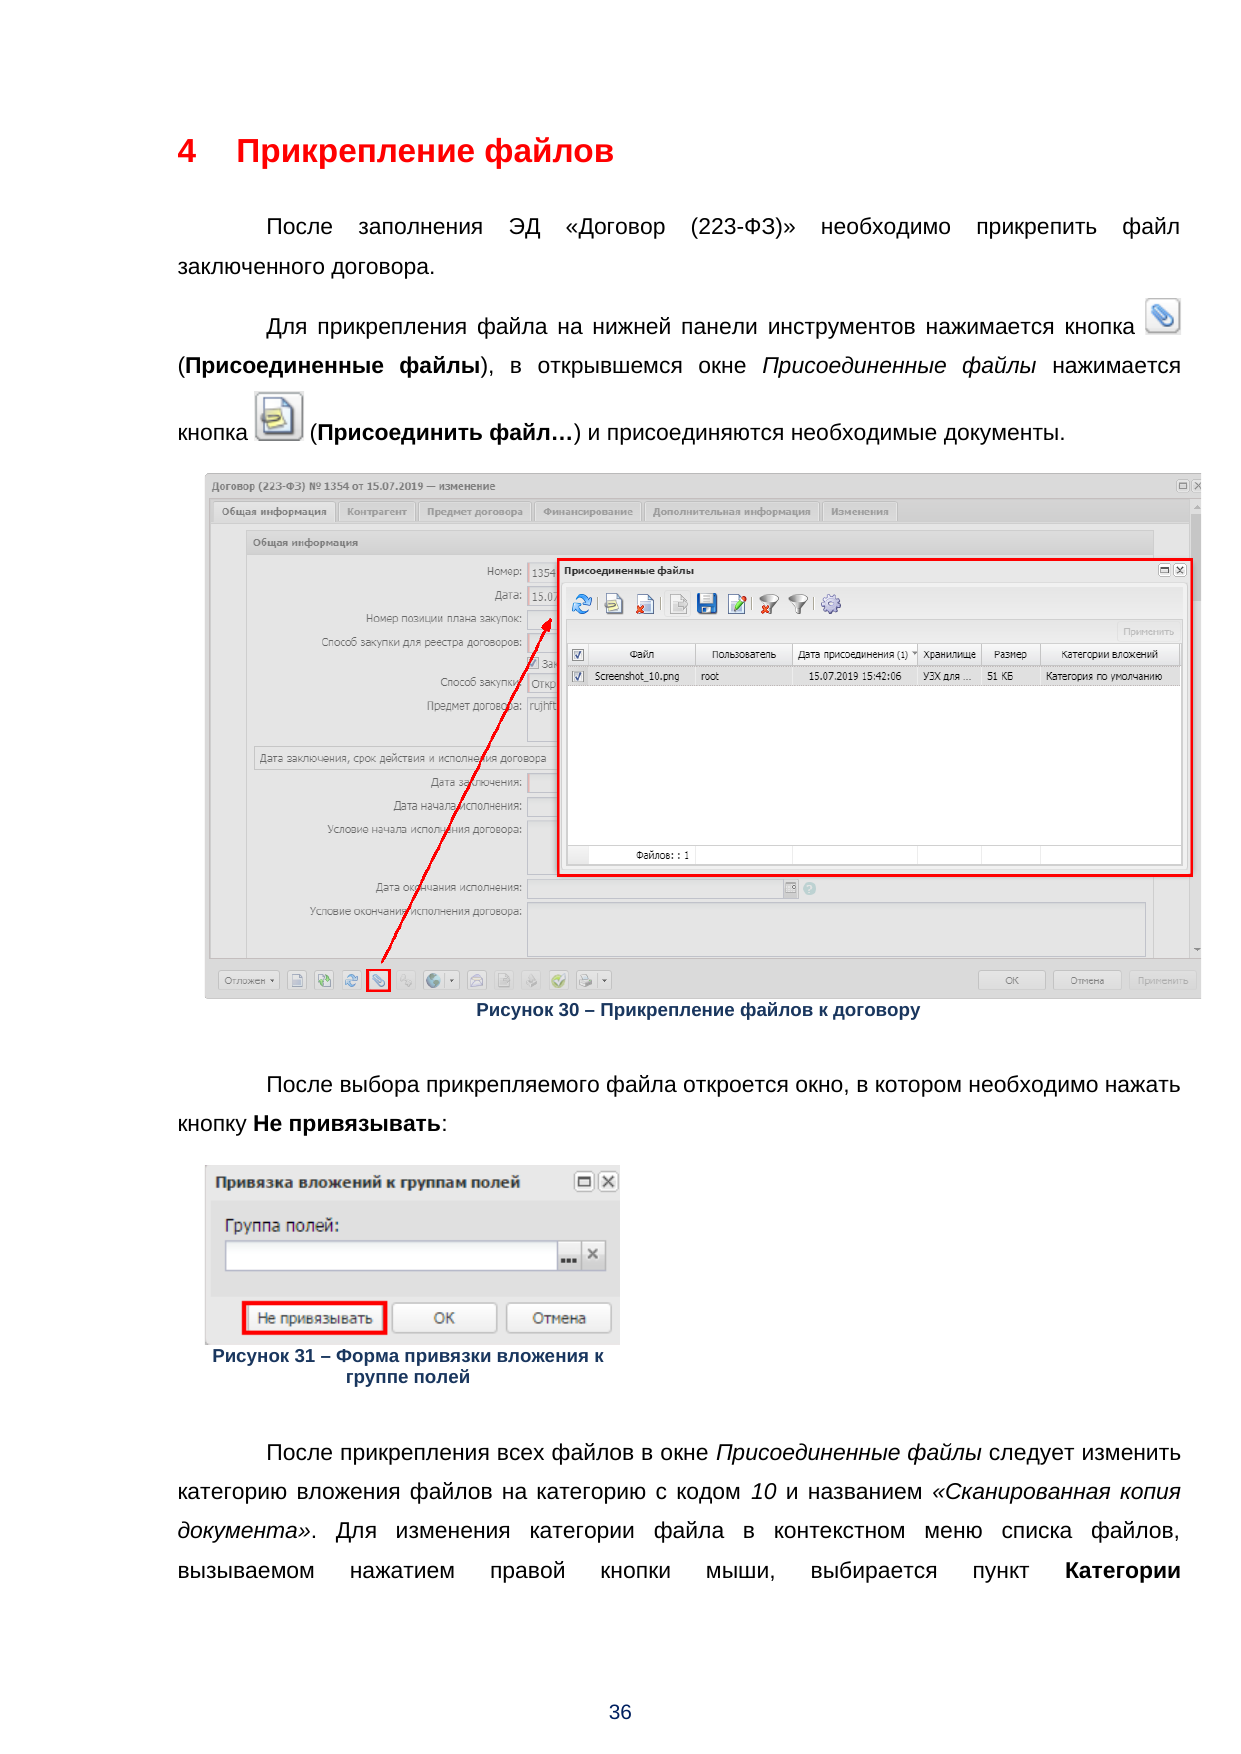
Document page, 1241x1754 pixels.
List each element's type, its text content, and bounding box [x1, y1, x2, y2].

picture [254, 391, 305, 441]
text Для прикрепления файла на нижней панели инструментов нажимается кнопка (Присоединенные файлы), в открывшемся окне Присоединенные файлы нажимается кнопка (Присоединить файл…) и присоединяются необходимые документы. [177, 298, 1181, 445]
picture [1145, 298, 1182, 335]
picture [204, 473, 1202, 999]
subtitle Прикрепление файлов [177, 131, 1181, 169]
text После заполнения ЭД «Договор (223-ФЗ)» необходимо прикрепить файл заключенного договора. [177, 213, 1181, 279]
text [177, 1438, 1181, 1583]
text После выбора прикрепляемого файла откроется окно, в котором необходимо нажать кнопку Не привязывать: [177, 1071, 1181, 1137]
picture [204, 1165, 620, 1345]
